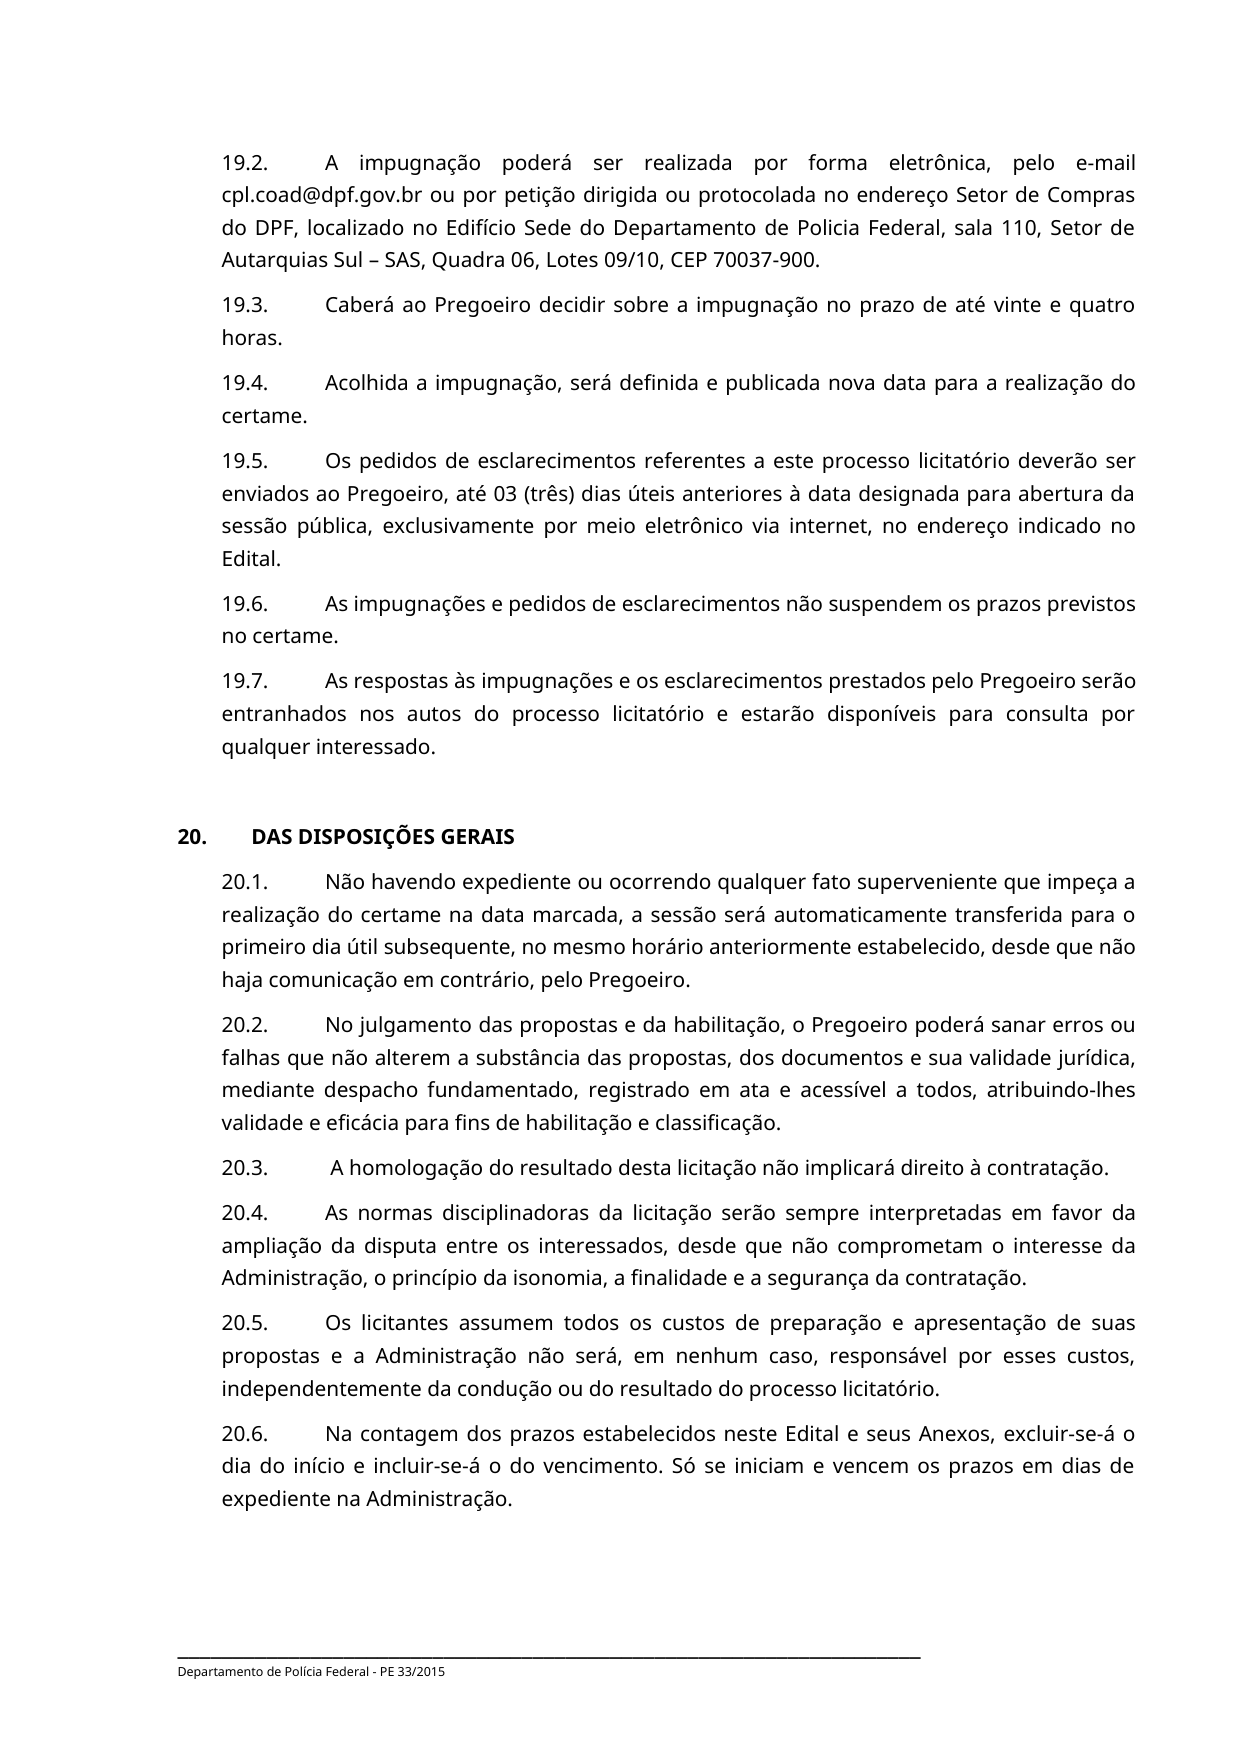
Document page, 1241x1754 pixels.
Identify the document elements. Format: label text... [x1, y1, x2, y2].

list No julgamento das propostas e da habilitação, o Pregoeiro poderá sanar erros ou falhas que não alterem a substância das propostas, dos documentos e sua validade jurídica, mediante despacho fundamentado, registrado em ata e acessível a todos, atribuindo-lhes validade e eficácia para fins de habilitação e classificação. [221, 1010, 1137, 1136]
list As impugnações e pedidos de esclarecimentos não suspendem os prazos previstos no certame. [221, 589, 1137, 650]
list Acolhida a impugnação, será definida e publicada nova data para a realização do certame. [221, 368, 1137, 429]
list As normas disciplinadoras da licitação serão sempre interpretadas em favor da ampliação da disputa entre os interessados, desde que não comprometam o interesse da Administração, o princípio da isonomia, a finalidade e a segurança da contratação. [221, 1198, 1137, 1292]
list Os pedidos de esclarecimentos referentes a este processo licitatório deverão ser enviados ao Pregoeiro, até 03 (três) dias úteis anteriores à data designada para abertura da sessão pública, exclusivamente por meio eletrônico via internet, no endereço indicado no Edital. [221, 446, 1137, 572]
list Caberá ao Pregoeiro decidir sobre a impugnação no prazo de até vinte e quatro horas. [221, 291, 1137, 352]
list DAS DISPOSIÇÕES GERAIS [177, 822, 1137, 851]
list A impugnação poderá ser realizada por forma eletrônica, pelo e-mail cpl.coad@dpf.gov.br ou por petição dirigida ou protocolada no endereço Setor de Compras do DPF, localizado no Edifício Sede do Departamento de Policia Federal, sala 110, Setor de Autarquias Sul – SAS, Quadra 06, Lotes 09/10, CEP 70037-900. [221, 148, 1137, 274]
list As respostas às impugnações e os esclarecimentos prestados pelo Pregoeiro serão entranhados nos autos do processo licitatório e estarão disponíveis para consulta por qualquer interessado. [221, 667, 1137, 760]
list Os licitantes assumem todos os custos de preparação e apresentação de suas propostas e a Administração não será, em nenhum caso, responsável por esses custos, independentemente da condução ou do resultado do processo licitatório. [221, 1308, 1137, 1402]
list Na contagem dos prazos estabelecidos neste Edital e seus Anexos, excluir-se-á o dia do início e incluir-se-á o do vencimento. Só se iniciam e vencem os prazos em dias de expediente na Administração. [221, 1419, 1137, 1512]
list Não havendo expediente ou ocorrendo qualquer fato superveniente que impeça a realização do certame na data marcada, a sessão será automaticamente transferida para o primeiro dia útil subsequente, no mesmo horário anteriormente estabelecido, desde que não haja comunicação em contrário, pelo Pregoeiro. [221, 867, 1137, 993]
list A homologação do resultado desta licitação não implicará direito à contratação. [221, 1153, 1137, 1181]
